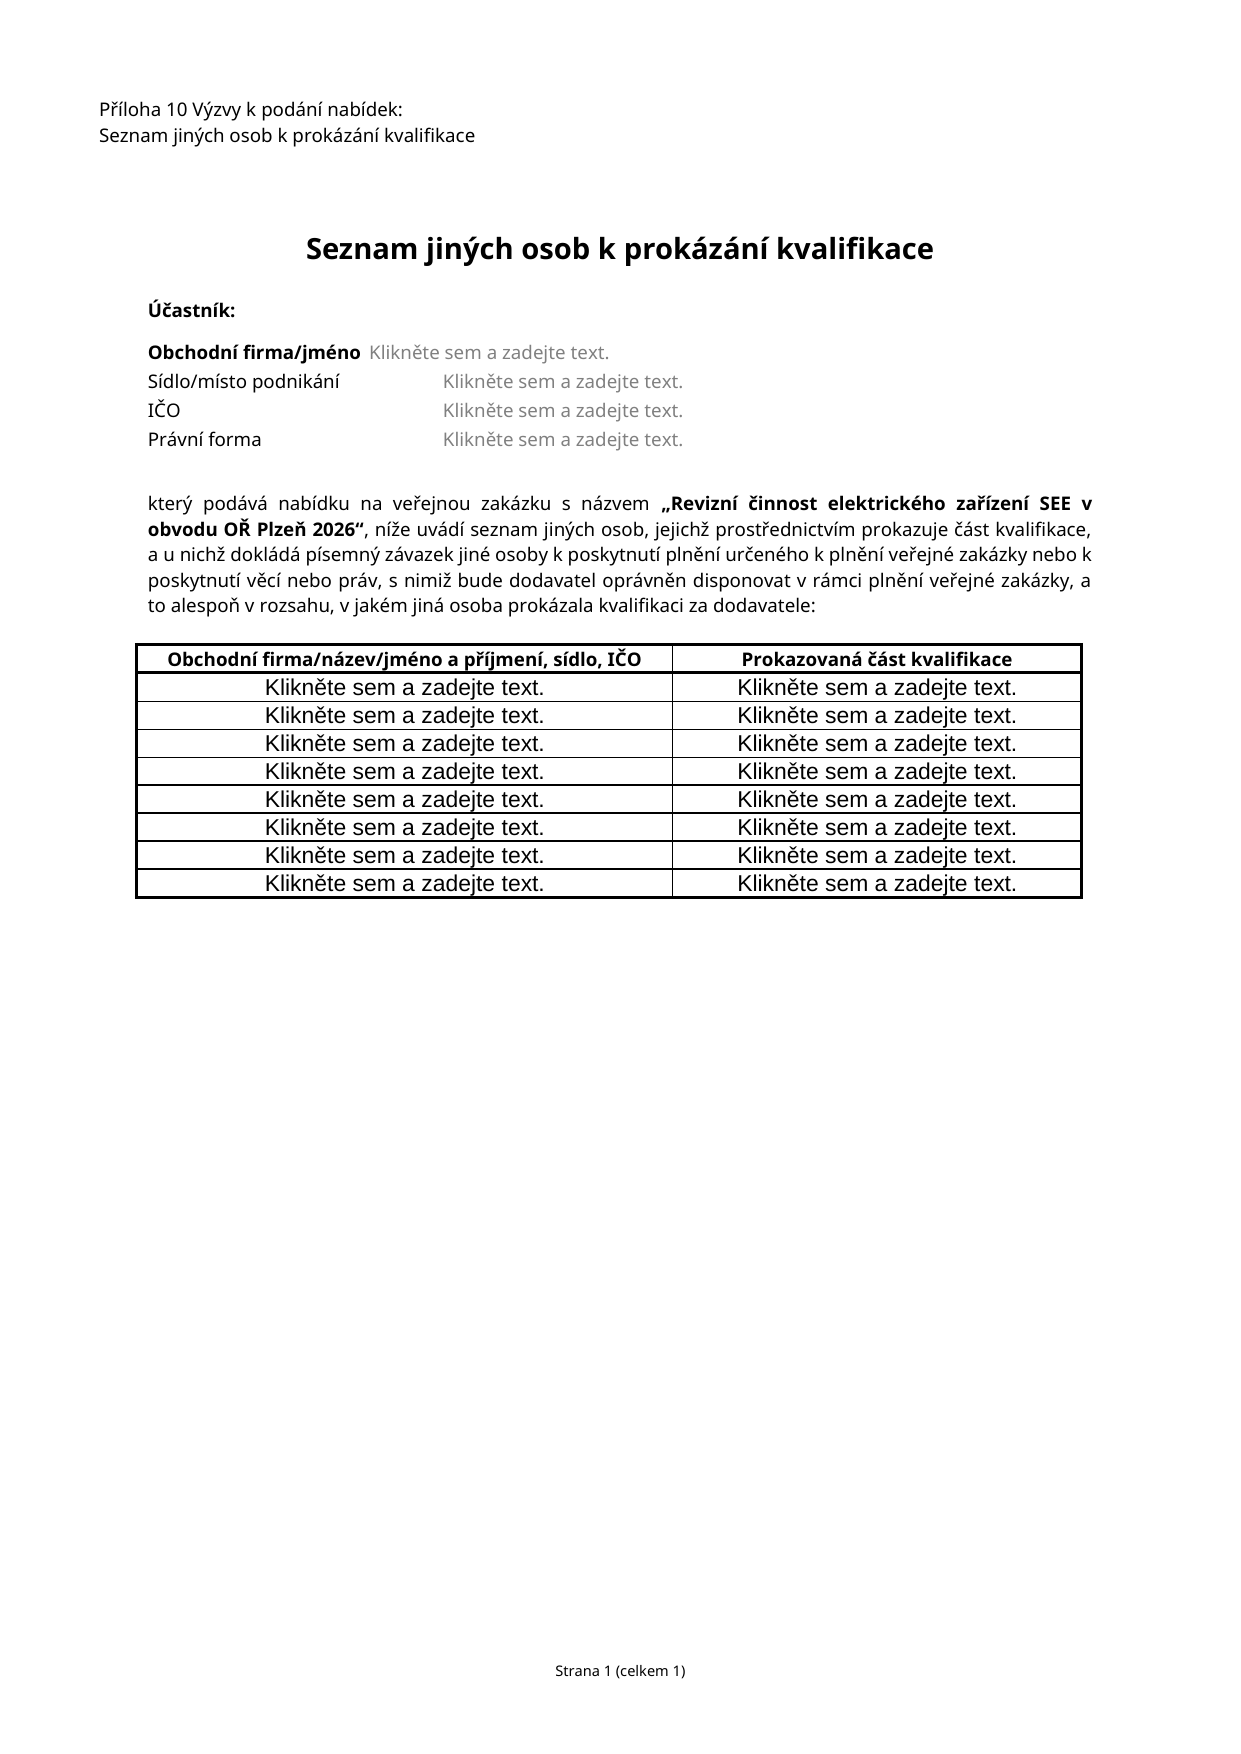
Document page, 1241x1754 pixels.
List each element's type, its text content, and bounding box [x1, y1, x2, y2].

text Sídlo/místo podnikání [148, 365, 1093, 394]
table_header Obchodní firma/název/jméno a příjmení, sídlo, IČO [138, 646, 672, 671]
text který podává nabídku na veřejnou zakázku s názvem „Revizní činnost elektrického zařízení SEE v obvodu OŘ Plzeň 2026“, níže uvádí seznam jiných osob, jejichž prostřednictvím prokazuje část kvalifikace, a u nichž dokládá písemný závazek jiné osoby k poskytnutí plnění určeného k plnění veřejné zakázky nebo k poskytnutí věcí nebo práv, s nimiž bude dodavatel oprávněn disponovat v rámci plnění veřejné zakázky, a to alespoň v rozsahu, v jakém jiná osoba prokázala kvalifikaci za dodavatele: [148, 490, 1093, 618]
title Seznam jiných osob k prokázání kvalifikace [148, 228, 1093, 268]
text Účastník: [148, 293, 1093, 324]
text IČO [148, 394, 1093, 423]
text Obchodní firma/jméno [148, 336, 1093, 365]
table_header Prokazovaná část kvalifikace [673, 646, 1080, 671]
text Právní forma [148, 423, 1093, 452]
